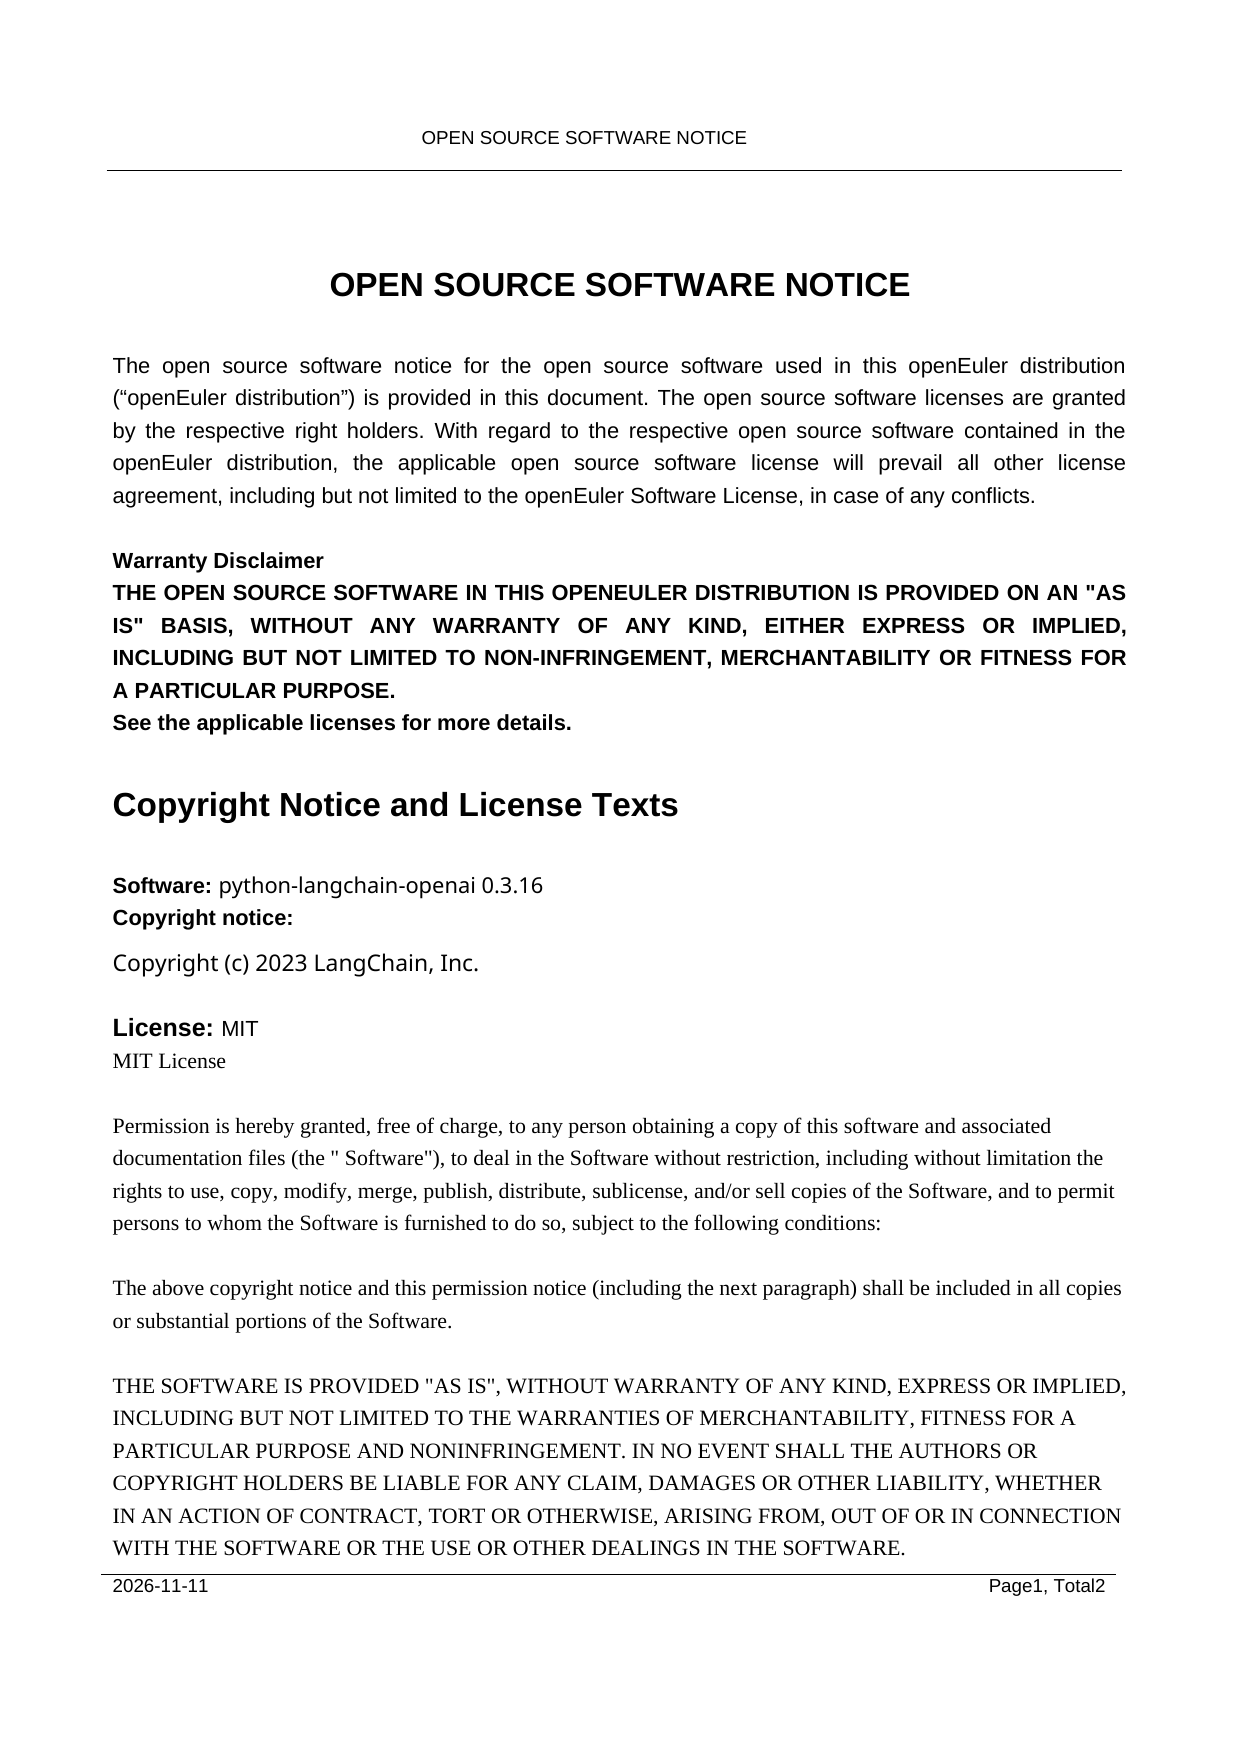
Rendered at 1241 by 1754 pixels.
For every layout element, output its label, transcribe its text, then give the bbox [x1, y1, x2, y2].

text THE OPEN SOURCE SOFTWARE IN THIS OPENEULER DISTRIBUTION IS PROVIDED ON AN "AS IS" BASIS, WITHOUT ANY WARRANTY OF ANY KIND, EITHER EXPRESS OR IMPLIED, INCLUDING BUT NOT LIMITED TO NON-INFRINGEMENT, MERCHANTABILITY OR FITNESS FOR A PARTICULAR PURPOSE. See the applicable licenses for more details. [112, 576, 1128, 739]
text Copyright notice: [112, 901, 1128, 934]
text Copyright (c) 2023 LangChain, Inc. [112, 947, 1128, 1012]
text License: MIT [112, 1012, 1128, 1044]
text The open source software notice for the open source software used in this openEuler distribution (“openEuler distribution”) is provided in this document. The open source software licenses are granted by the respective right holders. With regard to the respective open source software contained in the openEuler distribution, the applicable open source software license will prevail all other license agreement, including but not limited to the openEuler Software License, in case of any conflicts. [112, 349, 1128, 511]
title Software: python-langchain-openai 0.3.16 [112, 869, 1128, 901]
text OPEN SOURCE SOFTWARE NOTICE [112, 251, 1128, 316]
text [112, 1044, 1128, 1564]
text Copyright Notice and License Texts [112, 771, 1128, 836]
text Warranty Disclaimer [112, 544, 1128, 576]
